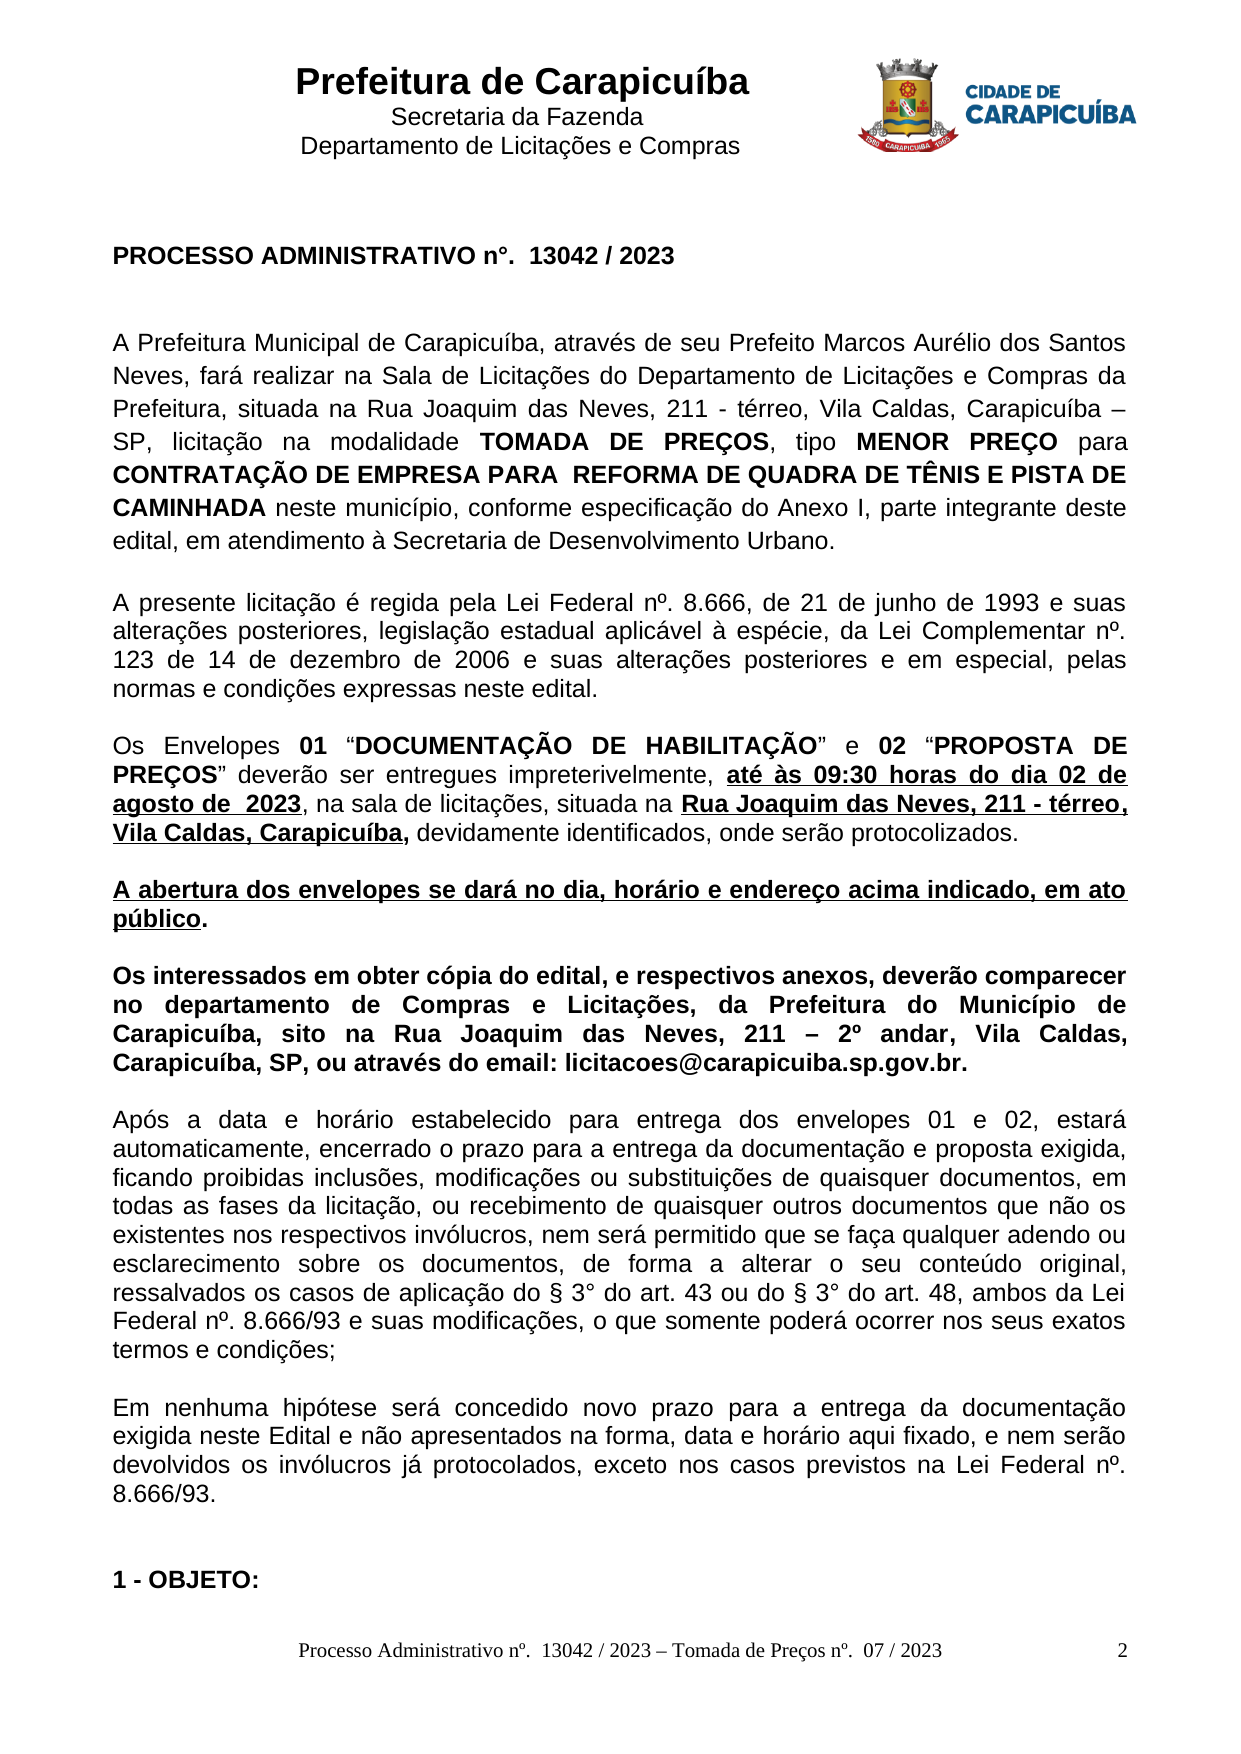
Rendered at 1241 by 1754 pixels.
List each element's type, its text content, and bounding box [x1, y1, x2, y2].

picture [857, 57, 1139, 152]
text A presente licitação é regida pela Lei Federal nº. 8.666, de 21 de junho de 1993 e suas alterações posteriores, legislação estadual aplicável à espécie, da Lei Complementar nº. 123 de 14 de dezembro de 2006 e suas alterações posteriores e em especial, pelas normas e condições expressas neste edital. [112, 588, 1128, 703]
text Os interessados em obter cópia do edital, e respectivos anexos, deverão comparecer no departamento de Compras e Licitações, da Prefeitura do Município de Carapicuíba, sito na Rua Joaquim das Neves, 211 – 2º andar, Vila Caldas, Carapicuíba, SP, ou através do email: licitacoes@carapicuiba.sp.gov.br. [112, 961, 1128, 1076]
text Os Envelopes 01 “DOCUMENTAÇÃO DE HABILITAÇÃO” e 02 “PROPOSTA DE PREÇOS” deverão ser entregues impreterivelmente, até às 09:30 horas do dia 02 de agosto de 2023, na sala de licitações, situada na Rua Joaquim das Neves, 211 - térreo, Vila Caldas, Carapicuíba, devidamente identificados, onde serão protocolizados. [112, 731, 1128, 846]
text 1 - OBJETO: [112, 1565, 1128, 1594]
text PROCESSO ADMINISTRATIVO n°. 13042 / 2023 [112, 241, 1128, 270]
list Em nenhuma hipótese será concedido novo prazo para a entrega da documentação exigida neste Edital e não apresentados na forma, data e horário aqui fixado, e nem serão devolvidos os invólucros já protocolados, exceto nos casos previstos na Lei Federal nº. 8.666/93. [112, 1393, 1128, 1508]
text A abertura dos envelopes se dará no dia, horário e endereço acima indicado, em ato público. [112, 875, 1128, 900]
list Após a data e horário estabelecido para entrega dos envelopes 01 e 02, estará automaticamente, encerrado o prazo para a entrega da documentação e proposta exigida, ficando proibidas inclusões, modificações ou substituições de quaisquer documentos, em todas as fases da licitação, ou recebimento de quaisquer outros documentos que não os existentes nos respectivos invólucros, nem será permitido que se faça qualquer adendo ou esclarecimento sobre os documentos, de forma a alterar o seu conteúdo original, ressalvados os casos de aplicação do § 3° do art. 43 ou do § 3° do art. 48, ambos da Lei Federal nº. 8.666/93 e suas modificações, o que somente poderá ocorrer nos seus exatos termos e condições; [112, 1105, 1128, 1364]
text A Prefeitura Municipal de Carapicuíba, através de seu Prefeito Marcos Aurélio dos Santos Neves, fará realizar na Sala de Licitações do Departamento de Licitações e Compras da Prefeitura, situada na Rua Joaquim das Neves, 211 - térreo, Vila Caldas, Carapicuíba – SP, licitação na modalidade TOMADA DE PREÇOS, tipo MENOR PREÇO para CONTRATAÇÃO DE EMPRESA PARA REFORMA DE QUADRA DE TÊNIS E PISTA DE CAMINHADA neste município, conforme especificação do Anexo I, parte integrante deste edital, em atendimento à Secretaria de Desenvolvimento Urbano. [112, 328, 1128, 554]
text A abertura dos envelopes se dará no dia, horário e endereço acima indicado, em ato público. [112, 901, 1128, 933]
